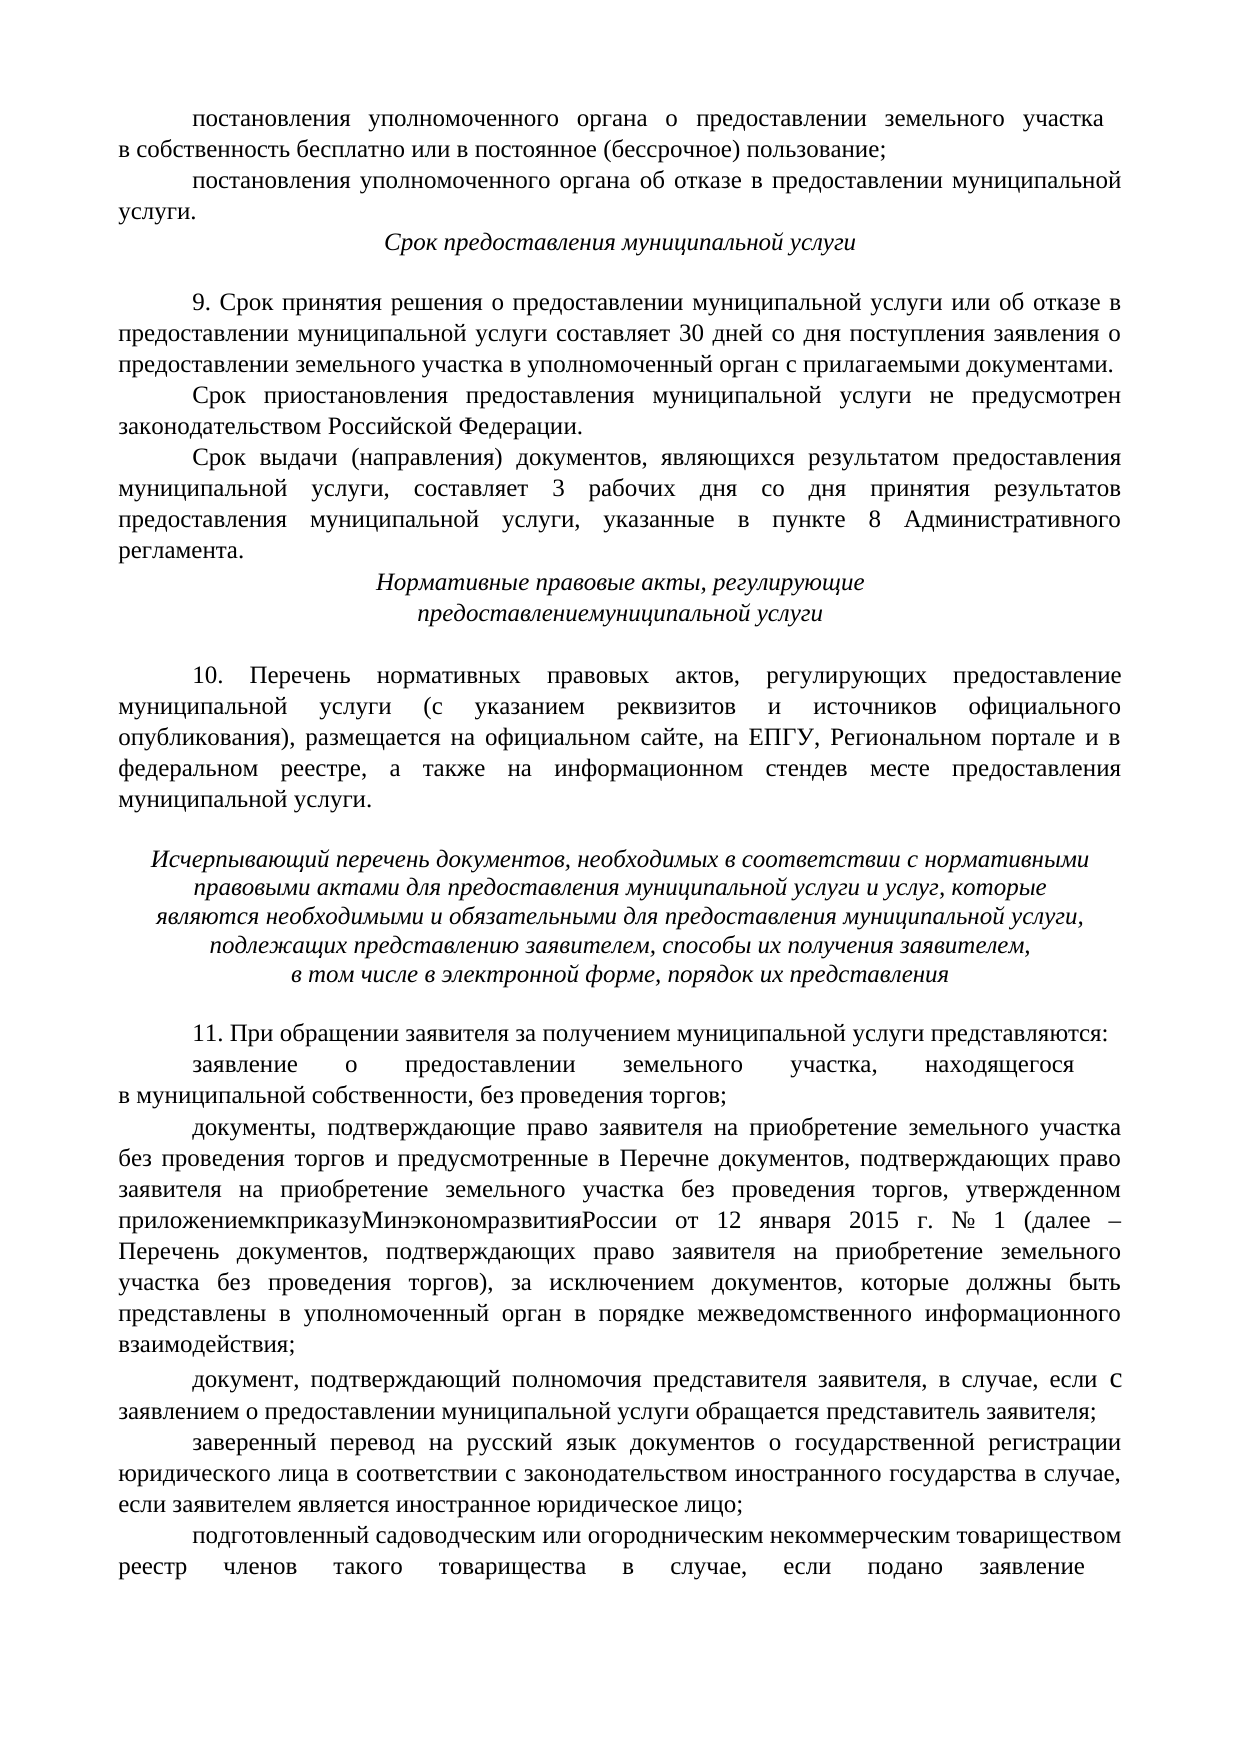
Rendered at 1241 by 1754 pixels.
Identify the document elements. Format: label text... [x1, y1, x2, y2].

text 11. При обращении заявителя за получением муниципальной услуги представляются: [118, 1018, 1122, 1047]
text документы, подтверждающие право заявителя на приобретение земельного участка без проведения торгов и предусмотренные в Перечне документов, подтверждающих право заявителя на приобретение земельного участка без проведения торгов, утвержденном приложениемкприказуМинэкономразвитияРоссии от 12 января 2015 г. № 1 (далее – Перечень документов, подтверждающих право заявителя на приобретение земельного участка без проведения торгов), за исключением документов, которые должны быть представлены в уполномоченный орган в порядке межведомственного информационного взаимодействия; [118, 1112, 1122, 1358]
text являются необходимыми и обязательными для предоставления муниципальной услуги, подлежащих представлению заявителем, способы их получения заявителем, [118, 901, 1122, 959]
text Срок выдачи (направления) документов, являющихся результатом предоставления муниципальной услуги, составляет 3 рабочих дня со дня принятия результатов предоставления муниципальной услуги, указанные в пункте 8 Административного регламента. [118, 442, 1122, 564]
text 9. Срок принятия решения о предоставлении муниципальной услуги или об отказе в предоставлении муниципальной услуги составляет 30 дней со дня поступления заявления о предоставлении земельного участка в уполномоченный орган с прилагаемыми документами. [118, 287, 1122, 378]
text Срок предоставления муниципальной услуги [118, 227, 1122, 256]
text заверенный перевод на русский язык документов о государственной регистрации юридического лица в соответствии с законодательством иностранного государства в случае, если заявителем является иностранное юридическое лицо; [118, 1427, 1122, 1518]
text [118, 1520, 1122, 1580]
text Срок приостановления предоставления муниципальной услуги не предусмотрен законодательством Российской Федерации. [118, 380, 1122, 440]
text 10. Перечень нормативных правовых актов, регулирующих предоставление муниципальной услуги (с указанием реквизитов и источников официального опубликования), размещается на официальном сайте, на ЕПГУ, Региональном портале и в федеральном реестре, а также на информационном стендев месте предоставления муниципальной услуги. [118, 660, 1122, 813]
text Нормативные правовые акты, регулирующие [118, 567, 1122, 595]
text постановления уполномоченного органа о предоставлении земельного участка в собственность бесплатно или в постоянное (бессрочное) пользование; [118, 103, 1122, 163]
text постановления уполномоченного органа об отказе в предоставлении муниципальной услуги. [118, 165, 1122, 225]
text предоставлениемуниципальной услуги [118, 598, 1122, 626]
text в том числе в электронной форме, порядок их представления [118, 959, 1122, 987]
text заявление о предоставлении земельного участка, находящегося в муниципальной собственности, без проведения торгов; [118, 1049, 1122, 1109]
text Исчерпывающий перечень документов, необходимых в соответствии с нормативными правовыми актами для предоставления муниципальной услуги и услуг, которые [118, 844, 1122, 901]
text документ, подтверждающий полномочия представителя заявителя, в случае, если с заявлением о предоставлении муниципальной услуги обращается представитель заявителя; [118, 1360, 1122, 1424]
